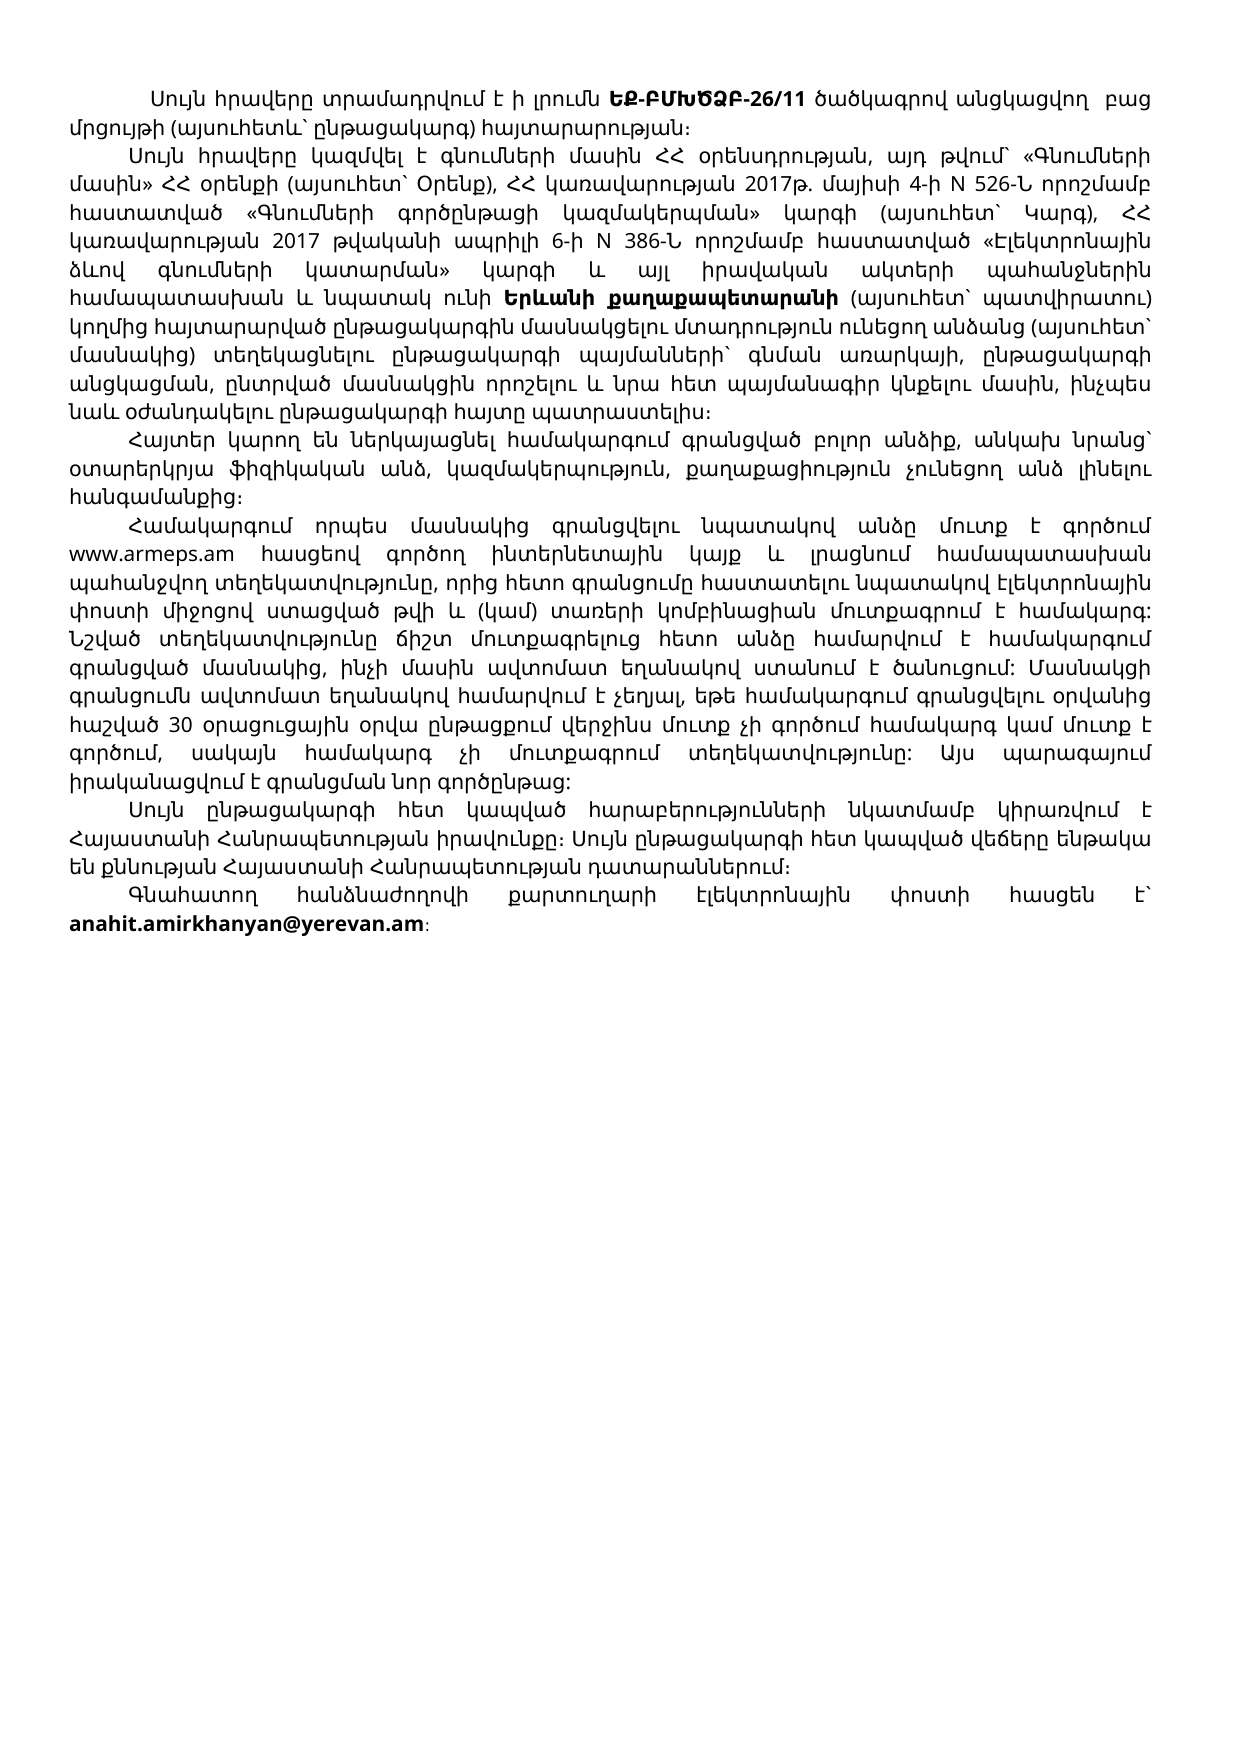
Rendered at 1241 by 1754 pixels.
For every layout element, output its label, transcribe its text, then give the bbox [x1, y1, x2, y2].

text Գնահատող հանձնաժողովի քարտուղարի էլեկտրոնային փոստի հասցեն է` anahit.amirkhanyan@yerevan.am: [69, 881, 1152, 937]
text Հայտեր կարող են ներկայացնել համակարգում գրանցված բոլոր անձիք, անկախ նրանց` օտարերկրյա ֆիզիկական անձ, կազմակերպություն, քաղաքացիություն չունեցող անձ լինելու հանգամանքից։ [69, 426, 1152, 511]
text Համակարգում որպես մասնակից գրանցվելու նպատակով անձը մուտք է գործում www.armeps.am հասցեով գործող ինտերնետային կայք և լրացնում համապատասխան պահանջվող տեղեկատվությունը, որից հետո գրանցումը հաստատելու նպատակով էլեկտրոնային փոստի միջոցով ստացված թվի և (կամ) տառերի կոմբինացիան մուտքագրում է համակարգ: Նշված տեղեկատվությունը ճիշտ մուտքագրելուց հետո անձը համարվում է համակարգում գրանցված մասնակից, ինչի մասին ավտոմատ եղանակով ստանում է ծանուցում: Մասնակցի գրանցումն ավտոմատ եղանակով համարվում է չեղյալ, եթե համակարգում գրանցվելու օրվանից հաշված 30 օրացուցային օրվա ընթացքում վերջինս մուտք չի գործում համակարգ կամ մուտք է գործում, սակայն համակարգ չի մուտքագրում տեղեկատվությունը: Այս պարագայում իրականացվում է գրանցման նոր գործընթաց: [69, 511, 1152, 795]
text Սույն ընթացակարգի հետ կապված հարաբերությունների նկատմամբ կիրառվում է Հայաստանի Հանրապետության իրավունքը։ Սույն ընթացակարգի հետ կապված վեճերը ենթակա են քննության Հայաստանի Հանրապետության դատարաններում։ [69, 795, 1152, 881]
text Սույն հրավերը տրամադրվում է ի լրումն ԵՔ-ԲՄԽԾՁԲ-26/11 ծածկագրով անցկացվող բաց մրցույթի (այսուհետև` ընթացակարգ) հայտարարության։ [69, 84, 1152, 141]
text Սույն հրավերը կազմվել է գնումների մասին ՀՀ օրենսդրության, այդ թվում` «Գնումների մասին» ՀՀ օրենքի (այսուհետ` Օրենք), ՀՀ կառավարության 2017թ. մայիսի 4-ի N 526-Ն որոշմամբ հաստատված «Գնումների գործընթացի կազմակերպման» կարգի (այսուհետ` Կարգ), ՀՀ կառավարության 2017 թվականի ապրիլի 6-ի N 386-Ն որոշմամբ հաստատված «Էլեկտրոնային ձևով գնումների կատարման» կարգի և այլ իրավական ակտերի պահանջներին համապատասխան և նպատակ ունի Երևանի քաղաքապետարանի (այսուհետ` պատվիրատու) կողմից հայտարարված ընթացակարգին մասնակցելու մտադրություն ունեցող անձանց (այսուհետ` մասնակից) տեղեկացնելու ընթացակարգի պայմանների` գնման առարկայի, ընթացակարգի անցկացման, ընտրված մասնակցին որոշելու և նրա հետ պայմանագիր կնքելու մասին, ինչպես նաև օժանդակելու ընթացակարգի հայտը պատրաստելիս։ [69, 141, 1152, 426]
